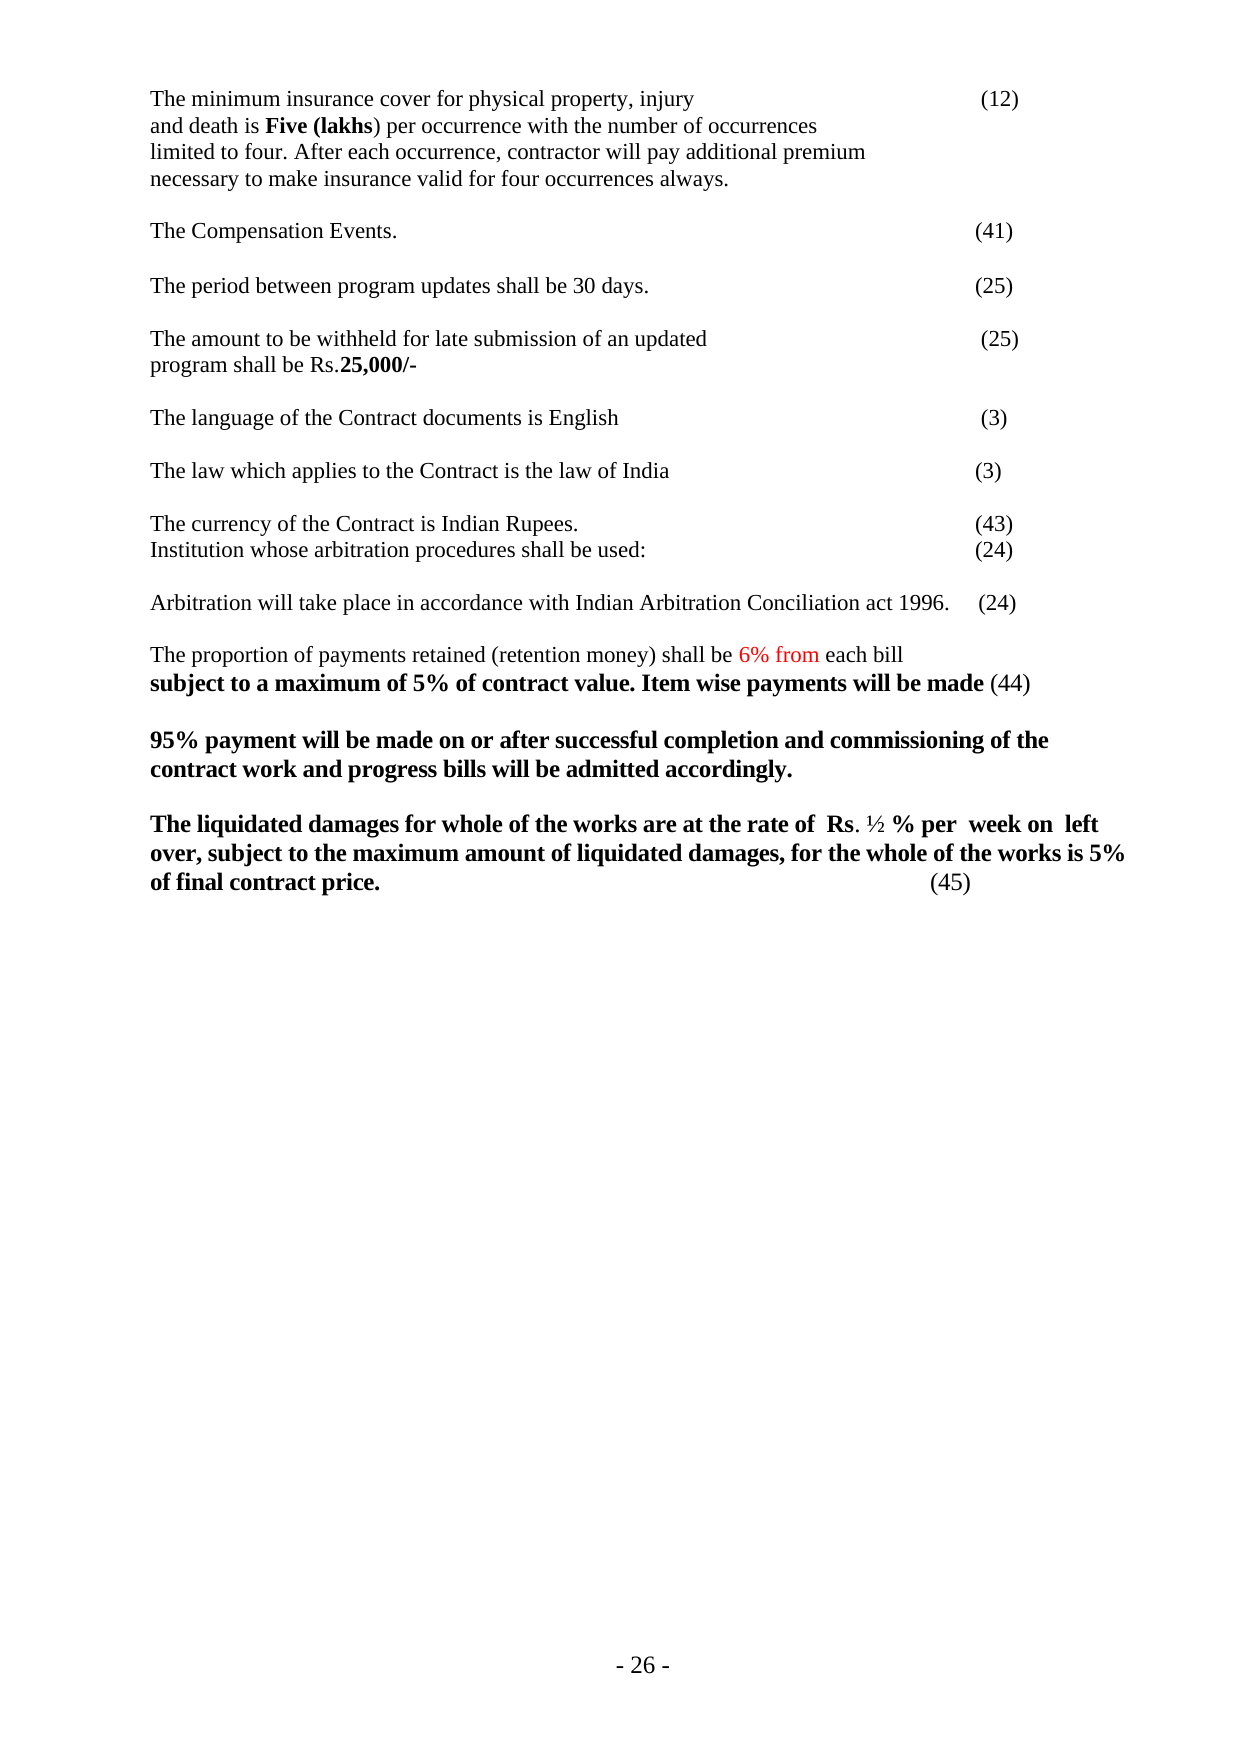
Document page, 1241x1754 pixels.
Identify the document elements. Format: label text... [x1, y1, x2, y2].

text The currency of the Contract is Indian Rupees. (43) [150, 509, 1135, 536]
text 95% payment will be made on or after successful completion and commissioning of the contract work and progress bills will be admitted accordingly. [150, 725, 1135, 783]
text and death is Five (lakhs) per occurrence with the number of occurrences [150, 112, 1135, 138]
text The language of the Contract documents is English (3) [150, 404, 1135, 431]
text The law which applies to the Contract is the law of (3) [150, 457, 1135, 483]
text The proportion of payments retained (retention money) shall be 6% from each bill [150, 641, 1135, 668]
text The minimum insurance cover for physical property, injury (12) [150, 86, 1135, 112]
text The Compensation Events. (41) [150, 217, 1135, 244]
text The amount to be withheld for late submission of an updated (25) [150, 325, 1135, 351]
text Arbitration will take place in accordance with Indian Arbitration Conciliation act 1996. (24) [150, 589, 1135, 615]
text The period between program updates shall be 30 days. (25) [150, 272, 1135, 299]
text program shall be Rs.25,000/- [150, 351, 1135, 378]
text necessary to make insurance valid for four occurrences always. [150, 164, 1135, 191]
text Institution whose arbitration procedures shall be used: (24) [150, 536, 1135, 562]
text subject to a maximum of 5% of contract value. Item wise payments will be made (44) [150, 668, 1135, 696]
text limited to four. After each occurrence, contractor will pay additional premium [150, 138, 1135, 164]
text The liquidated damages for whole of the works are at the rate of Rs. ½ % per week on left over, subject to the maximum amount of liquidated damages, for the whole of the works is 5% of final contract price. (45) [150, 809, 1135, 895]
